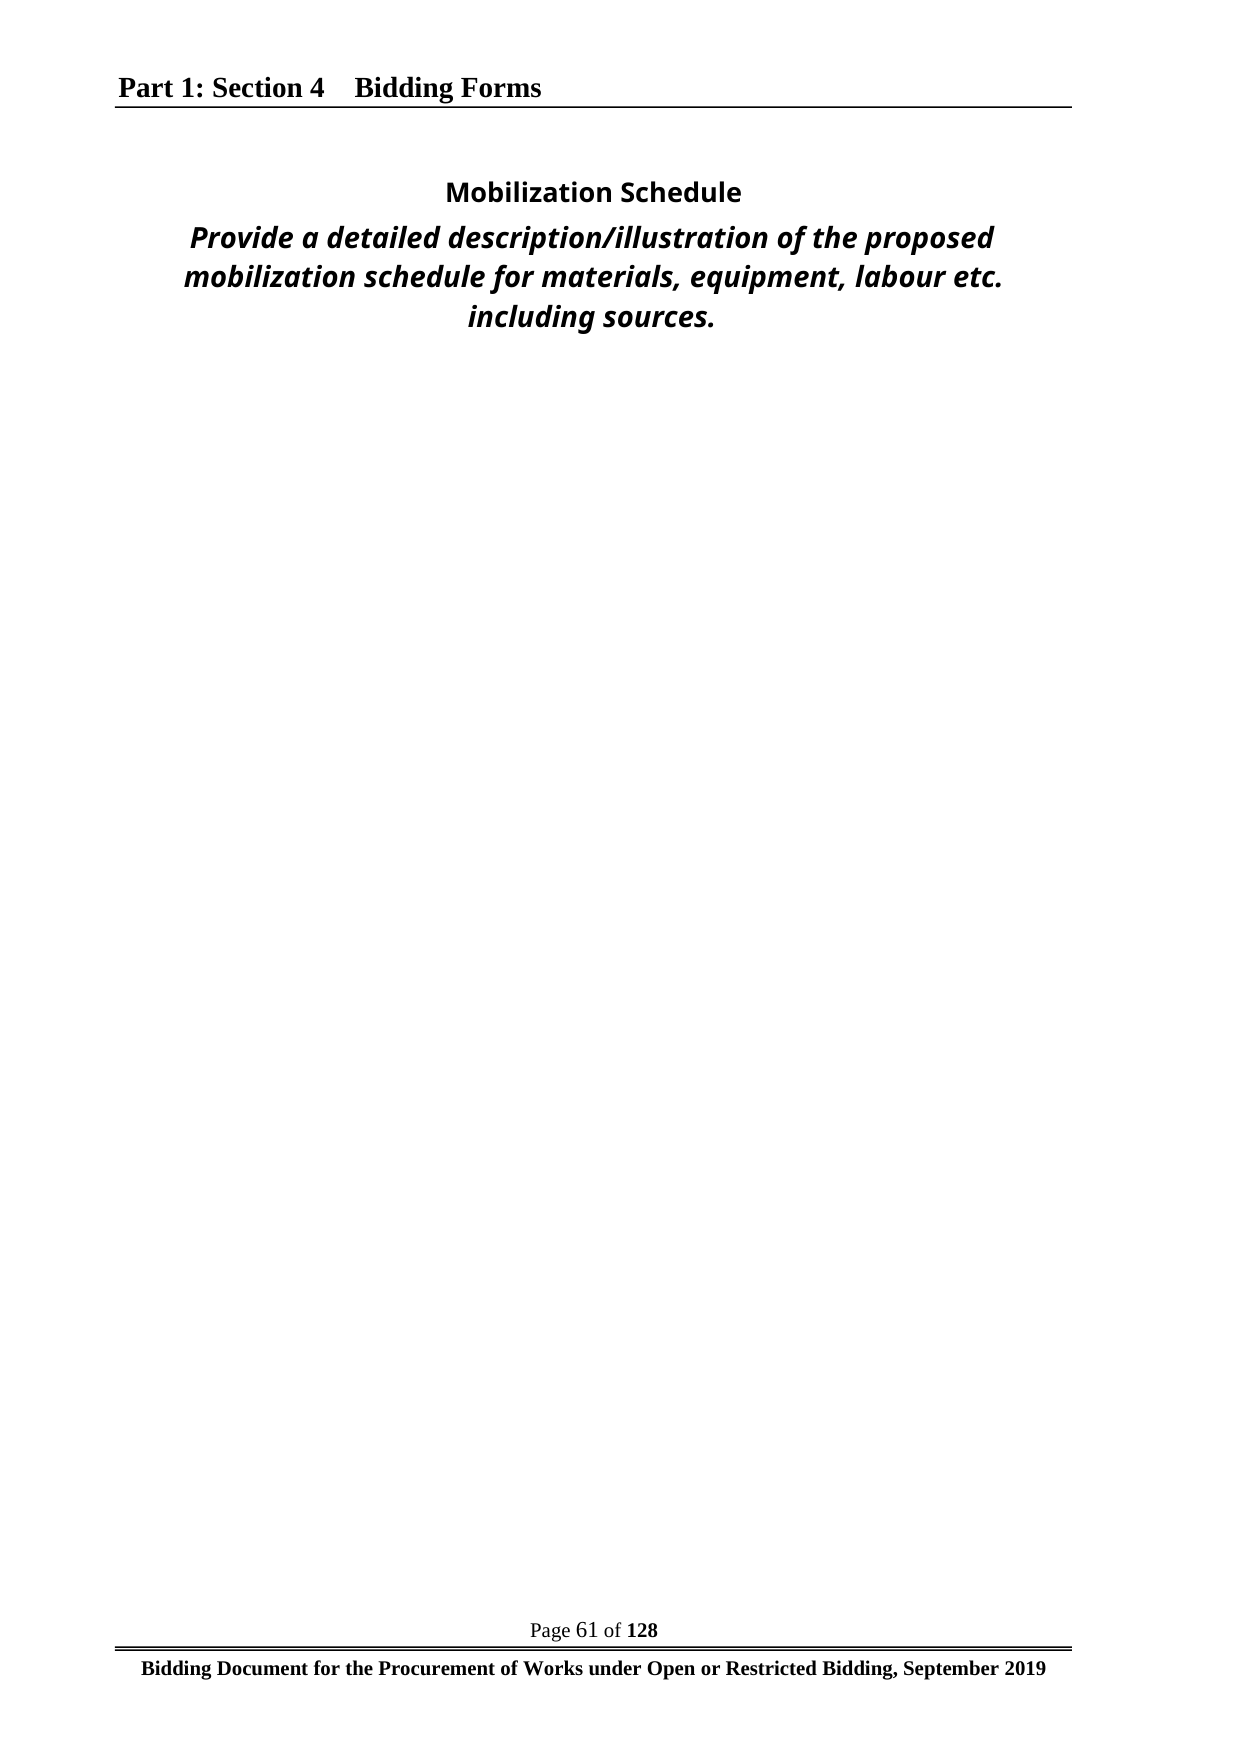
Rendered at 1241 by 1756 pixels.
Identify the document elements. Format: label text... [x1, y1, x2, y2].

text Mobilization Schedule [124, 174, 1063, 211]
text Provide a detailed description/illustration of the proposed mobilization schedule for materials, equipment, labour etc. including sources. [124, 217, 1063, 336]
